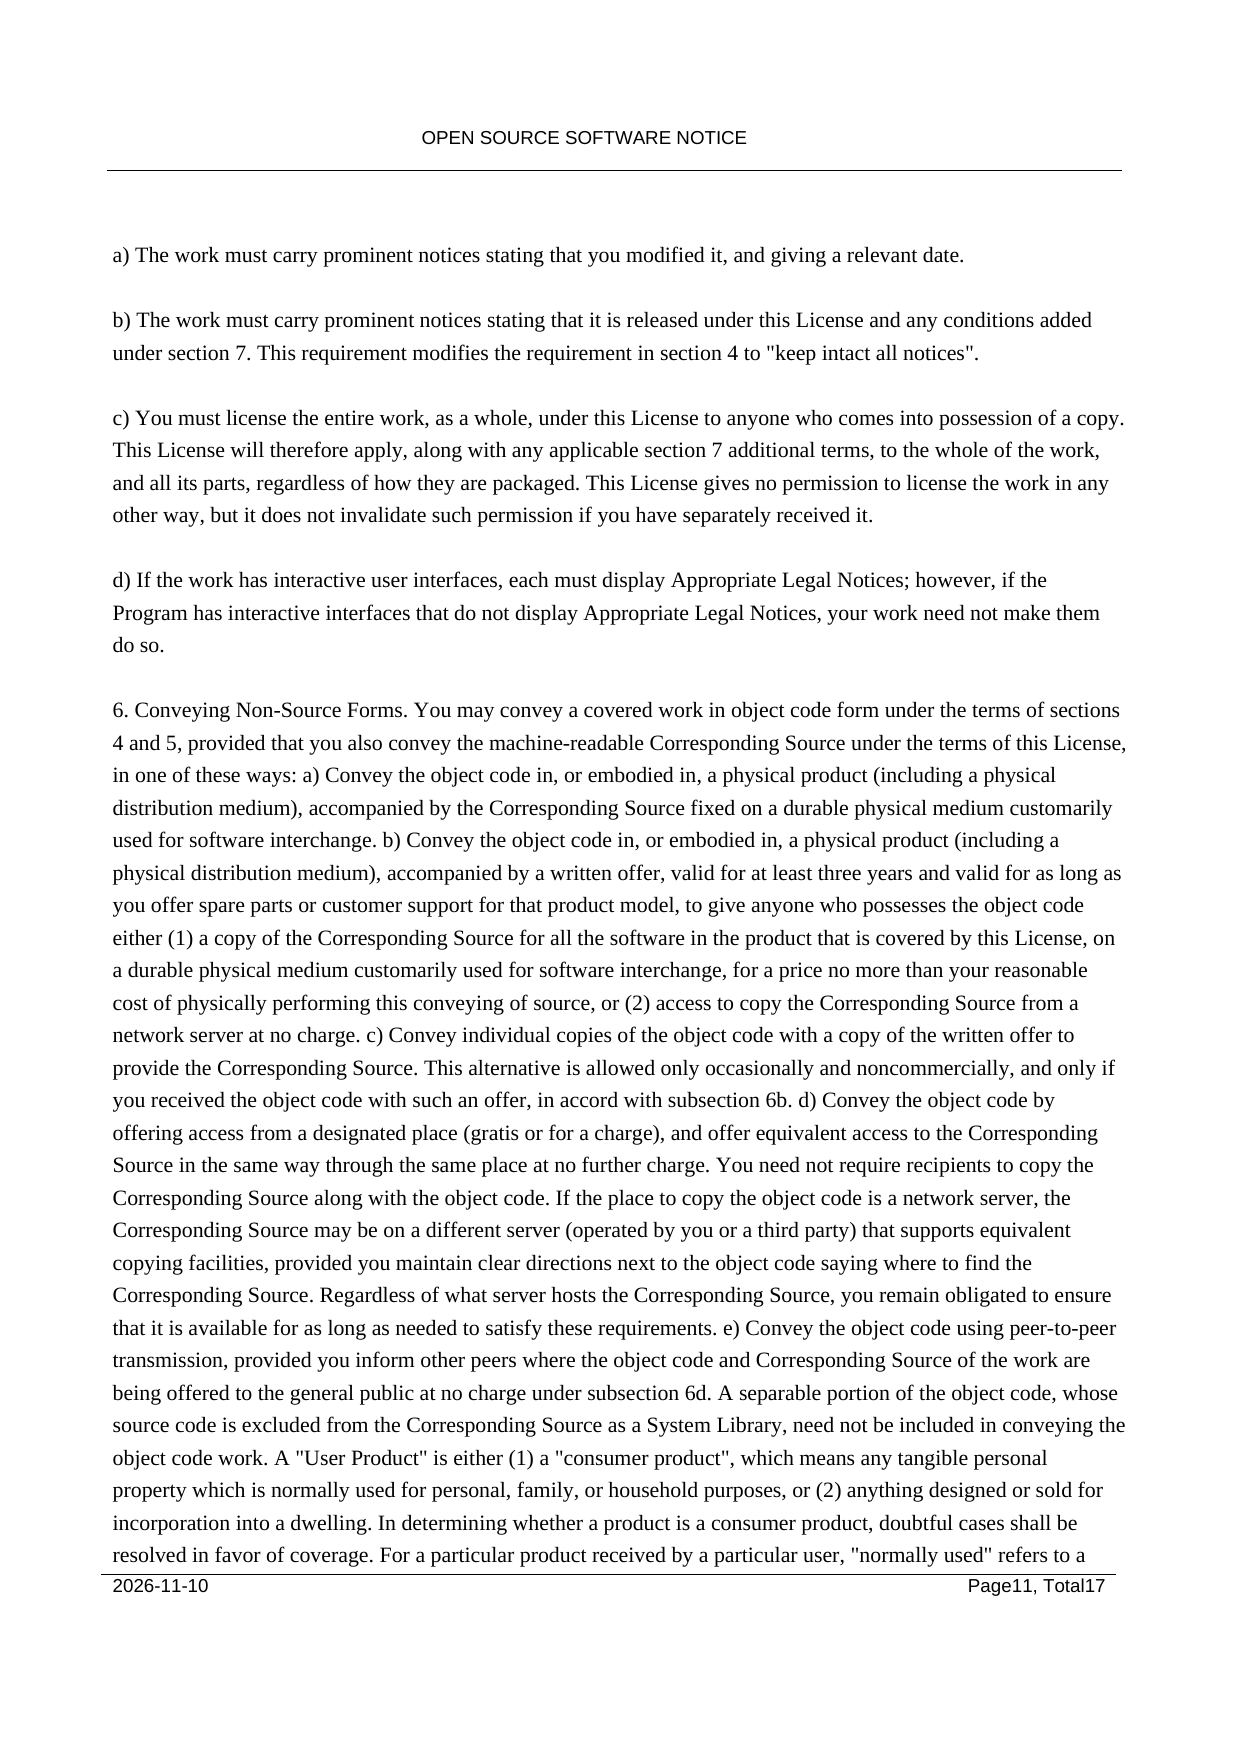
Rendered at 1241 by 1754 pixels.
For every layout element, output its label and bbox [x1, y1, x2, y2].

text [112, 206, 1128, 1571]
